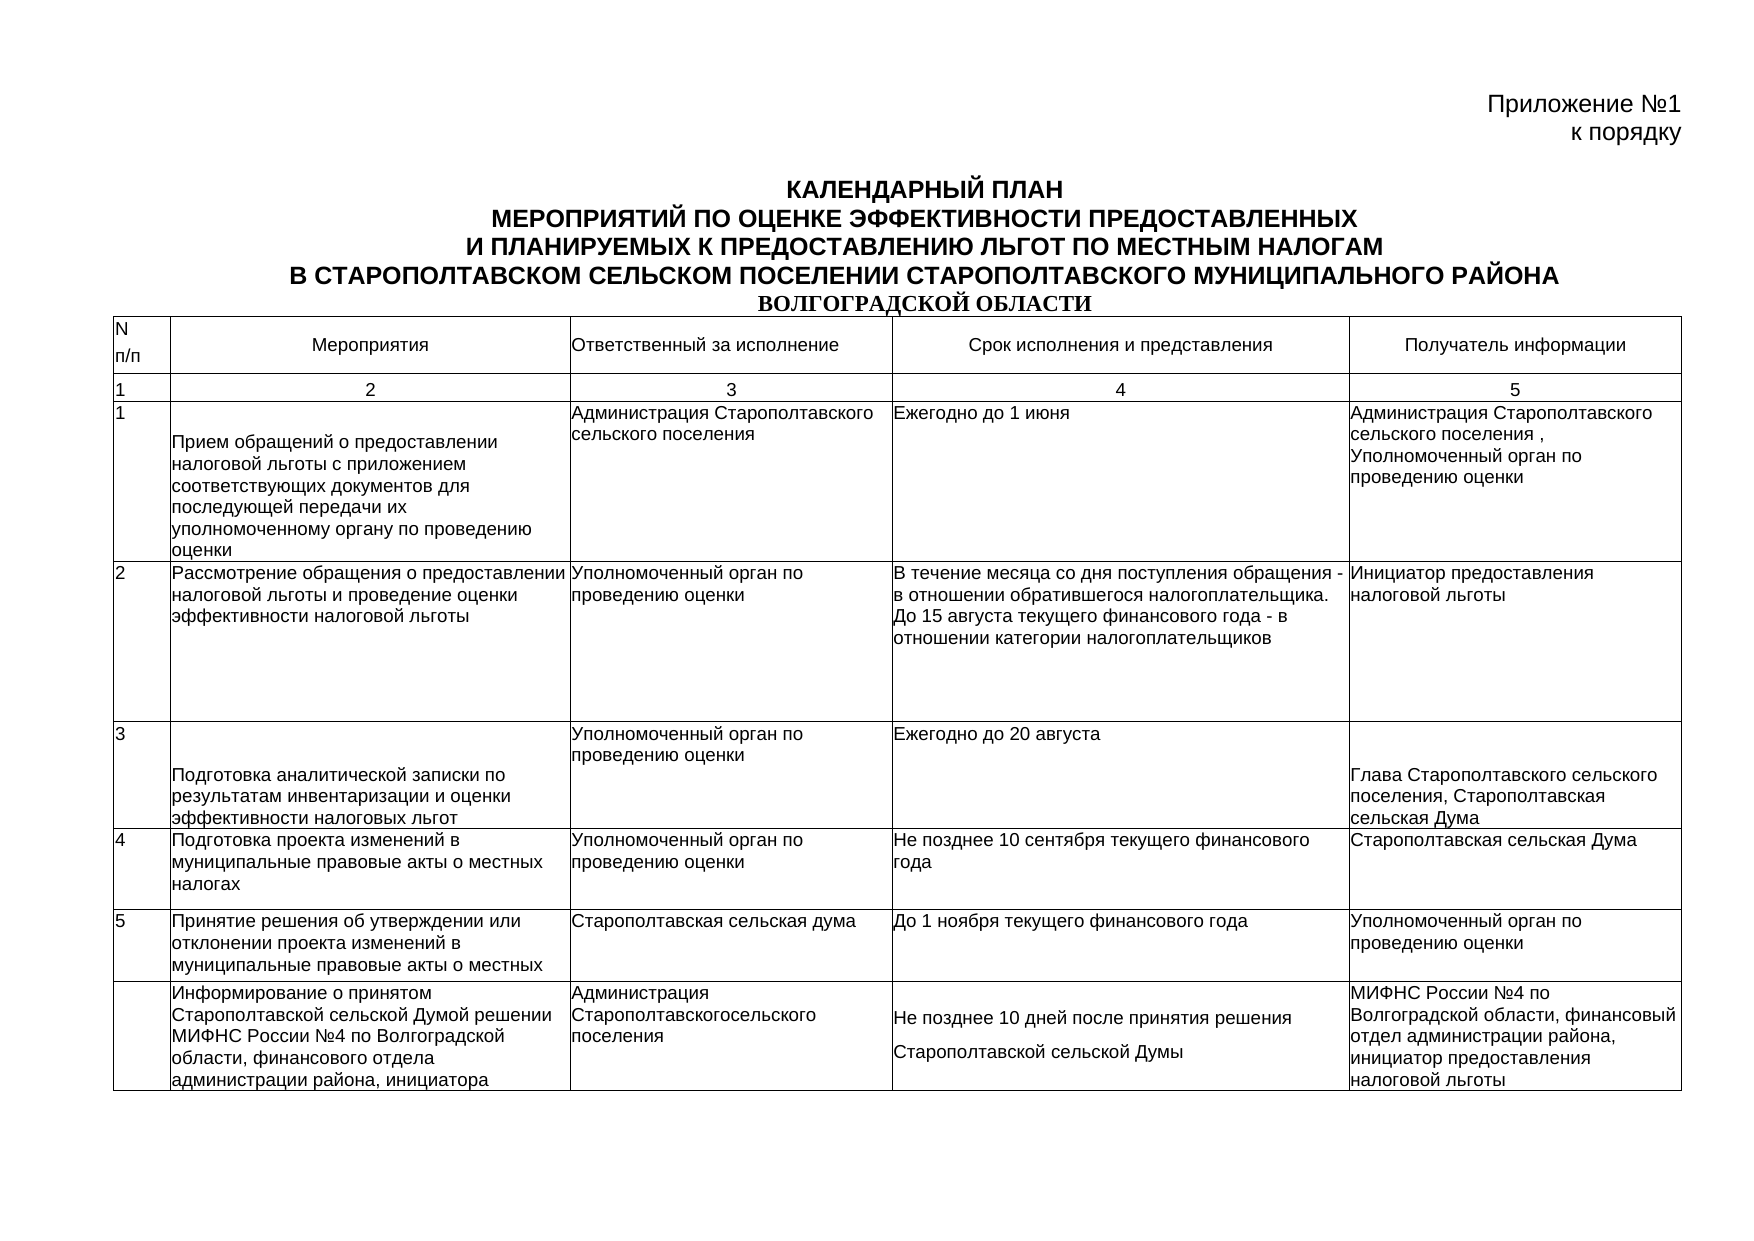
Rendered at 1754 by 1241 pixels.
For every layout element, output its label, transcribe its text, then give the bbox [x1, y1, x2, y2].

table_header N п/п [114, 317, 170, 372]
table_cell 1 [114, 374, 170, 401]
text Приложение №1 [114, 89, 1681, 117]
table_cell 4 [114, 829, 170, 909]
table_cell Подготовка проекта изменений в муниципальные правовые акты о местных налогах [171, 829, 570, 909]
table_cell 2 [171, 374, 570, 401]
table_cell Подготовка аналитической записки по результатам инвентаризации и оценки эффективности налоговых льгот [171, 722, 570, 828]
table_cell Администрация Старополтавского сельского поселения , Уполномоченный орган по проведению оценки [1349, 402, 1681, 561]
table_cell Уполномоченный орган по проведению оценки [571, 722, 891, 828]
table_cell Уполномоченный орган по проведению оценки [571, 562, 891, 721]
table_cell Не позднее 10 дней после принятия решения Старополтавской сельской Думы [892, 982, 1348, 1090]
table_cell 5 [1349, 374, 1681, 401]
table_cell 3 [571, 374, 891, 401]
table_cell Уполномоченный орган по проведению оценки [1349, 910, 1681, 981]
table_cell Ежегодно до 1 июня [892, 402, 1348, 561]
table_cell [114, 982, 170, 1090]
table_cell 3 [114, 722, 170, 828]
table_header Получатель информации [1349, 317, 1681, 372]
table_cell Прием обращений о предоставлении налоговой льготы с приложением соответствующих документов для последующей передачи их уполномоченному органу по проведению оценки [171, 402, 570, 561]
table_cell Администрация Старополтавского сельского поселения [571, 402, 891, 561]
table_header Ответственный за исполнение [571, 317, 891, 372]
table_cell Рассмотрение обращения о предоставлении налоговой льготы и проведение оценки эффективности налоговой льготы [171, 562, 570, 721]
list ВОЛГОГРАДСКОЙ ОБЛАСТИ [168, 290, 1681, 316]
table_cell МИФНС России №4 по Волгоградской области, финансовый отдел администрации района, инициатор предоставления налоговой льготы [1349, 982, 1681, 1090]
table_cell 4 [892, 374, 1348, 401]
table_cell Старополтавская сельская Дума [1349, 829, 1681, 909]
table_cell До 1 ноября текущего финансового года [892, 910, 1348, 981]
table_cell Принятие решения об утверждении или отклонении проекта изменений в муниципальные правовые акты о местных налогах [171, 910, 570, 981]
table_header Срок исполнения и представления [892, 317, 1348, 372]
table_cell Не позднее 10 сентября текущего финансового года [892, 829, 1348, 909]
table_cell Уполномоченный орган по проведению оценки [571, 829, 891, 909]
text к порядку [114, 117, 1681, 146]
table_cell Инициатор предоставления налоговой льготы [1349, 562, 1681, 721]
table_cell 2 [114, 562, 170, 721]
table_cell 5 [114, 910, 170, 981]
list КАЛЕНДАРНЫЙ ПЛАН [168, 175, 1681, 204]
table_header Мероприятия [171, 317, 570, 372]
text МЕРОПРИЯТИЙ ПО ОЦЕНКЕ ЭФФЕКТИВНОСТИ ПРЕДОСТАВЛЕННЫХ И ПЛАНИРУЕМЫХ К ПРЕДОСТАВЛЕНИЮ ЛЬГОТ ПО МЕСТНЫМ НАЛОГАМ В СТАРОПОЛТАВСКОМ СЕЛЬСКОМ ПОСЕЛЕНИИ СТАРОПОЛТАВСКОГО МУНИЦИПАЛЬНОГО РАЙОНА [168, 204, 1681, 290]
table_cell 1 [114, 402, 170, 561]
table_cell Ежегодно до 20 августа [892, 722, 1348, 828]
table_cell Глава Старополтавского сельского поселения, Старополтавская сельская Дума [1349, 722, 1681, 828]
table_cell Информирование о принятом Старополтавской сельской Думой решении МИФНС России №4 по Волгоградской области, финансового отдела администрации района, инициатора предоставления налоговой льготы [171, 982, 570, 1090]
table_cell Старополтавская сельская дума [571, 910, 891, 981]
table_cell Администрация Старополтавскогосельского поселения [571, 982, 891, 1090]
table_cell В течение месяца со дня поступления обращения - в отношении обратившегося налогоплательщика. До 15 августа текущего финансового года - в отношении категории налогоплательщиков [892, 562, 1348, 721]
